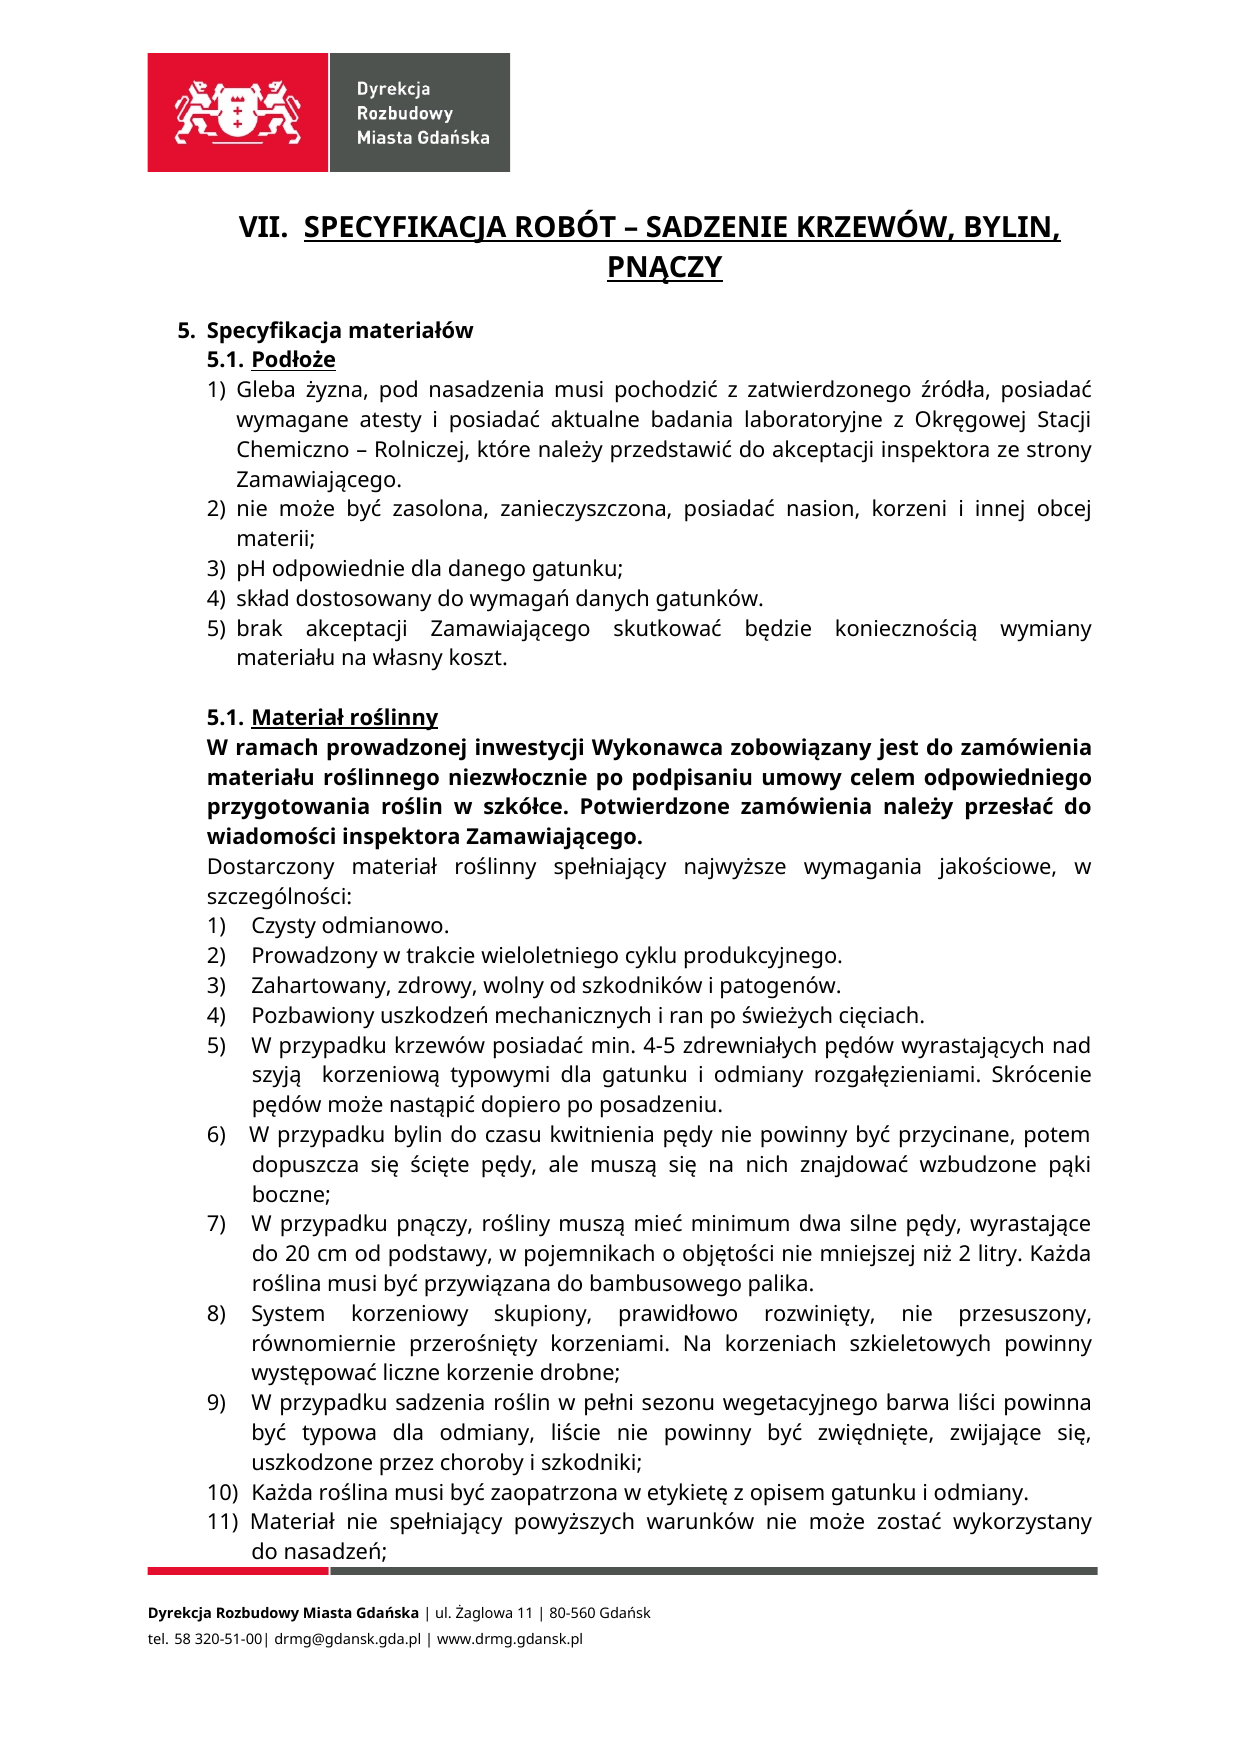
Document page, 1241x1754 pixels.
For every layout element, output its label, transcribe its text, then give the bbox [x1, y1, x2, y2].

text 7) W przypadku pnączy, rośliny muszą mieć minimum dwa silne pędy, wyrastające do 20 cm od podstawy, w pojemnikach o objętości nie mniejszej niż 2 litry. Każda roślina musi być przywiązana do bambusowego palika. [207, 1208, 1093, 1298]
text VII. SPECYFIKACJA ROBÓT – SADZENIE KRZEWÓW, BYLIN, PNĄCZY [207, 207, 1093, 286]
text 9) W przypadku sadzenia roślin w pełni sezonu wegetacyjnego barwa liści powinna być typowa dla odmiany, liście nie powinny być zwiędnięte, zwijające się, uszkodzone przez choroby i szkodniki; [207, 1387, 1093, 1476]
text 2) Prowadzony w trakcie wieloletniego cyklu produkcyjnego. [207, 940, 1093, 970]
list Specyfikacja materiałów [177, 314, 1093, 344]
text 3) pH odpowiednie dla danego gatunku; [207, 553, 1093, 583]
text 8) System korzeniowy skupiony, prawidłowo rozwinięty, nie przesuszony, równomiernie przerośnięty korzeniami. Na korzeniach szkieletowych powinny występować liczne korzenie drobne; [207, 1298, 1093, 1387]
list Podłoże [207, 344, 1093, 374]
text 3) Zahartowany, zdrowy, wolny od szkodników i patogenów. [207, 970, 1093, 1000]
text 6) W przypadku bylin do czasu kwitnienia pędy nie powinny być przycinane, potem dopuszcza się ścięte pędy, ale muszą się na nich znajdować wzbudzone pąki boczne; [207, 1119, 1093, 1208]
text 4) skład dostosowany do wymagań danych gatunków. [207, 583, 1093, 612]
text 1) Gleba żyzna, pod nasadzenia musi pochodzić z zatwierdzonego źródła, posiadać wymagane atesty i posiadać aktualne badania laboratoryjne z Okręgowej Stacji Chemiczno – Rolniczej, które należy przedstawić do akceptacji inspektora ze strony Zamawiającego. [207, 374, 1093, 493]
picture [147, 1567, 1098, 1575]
text W ramach prowadzonej inwestycji Wykonawca zobowiązany jest do zamówienia materiału roślinnego niezwłocznie po podpisaniu umowy celem odpowiedniego przygotowania roślin w szkółce. Potwierdzone zamówienia należy przesłać do wiadomości inspektora Zamawiającego. [207, 732, 1093, 851]
text 5) brak akceptacji Zamawiającego skutkować będzie koniecznością wymiany materiału na własny koszt. [207, 612, 1093, 672]
text 5) W przypadku krzewów posiadać min. 4-5 zdrewniałych pędów wyrastających nad szyją korzeniową typowymi dla gatunku i odmiany rozgałęzieniami. Skrócenie pędów może nastąpić dopiero po posadzeniu. [207, 1029, 1093, 1119]
text 1) Czysty odmianowo. [207, 910, 1093, 940]
text Dostarczony materiał roślinny spełniający najwyższe wymagania jakościowe, w szczególności: [207, 851, 1093, 910]
text 11) Materiał nie spełniający powyższych warunków nie może zostać wykorzystany do nasadzeń; [207, 1506, 1093, 1566]
text 2) nie może być zasolona, zanieczyszczona, posiadać nasion, korzeni i innej obcej materii; [207, 493, 1093, 553]
text 10) Każda roślina musi być zaopatrzona w etykietę z opisem gatunku i odmiany. [207, 1476, 1093, 1506]
list Materiał roślinny [207, 702, 1093, 732]
text 4) Pozbawiony uszkodzeń mechanicznych i ran po świeżych cięciach. [207, 1000, 1093, 1029]
picture [147, 53, 511, 172]
